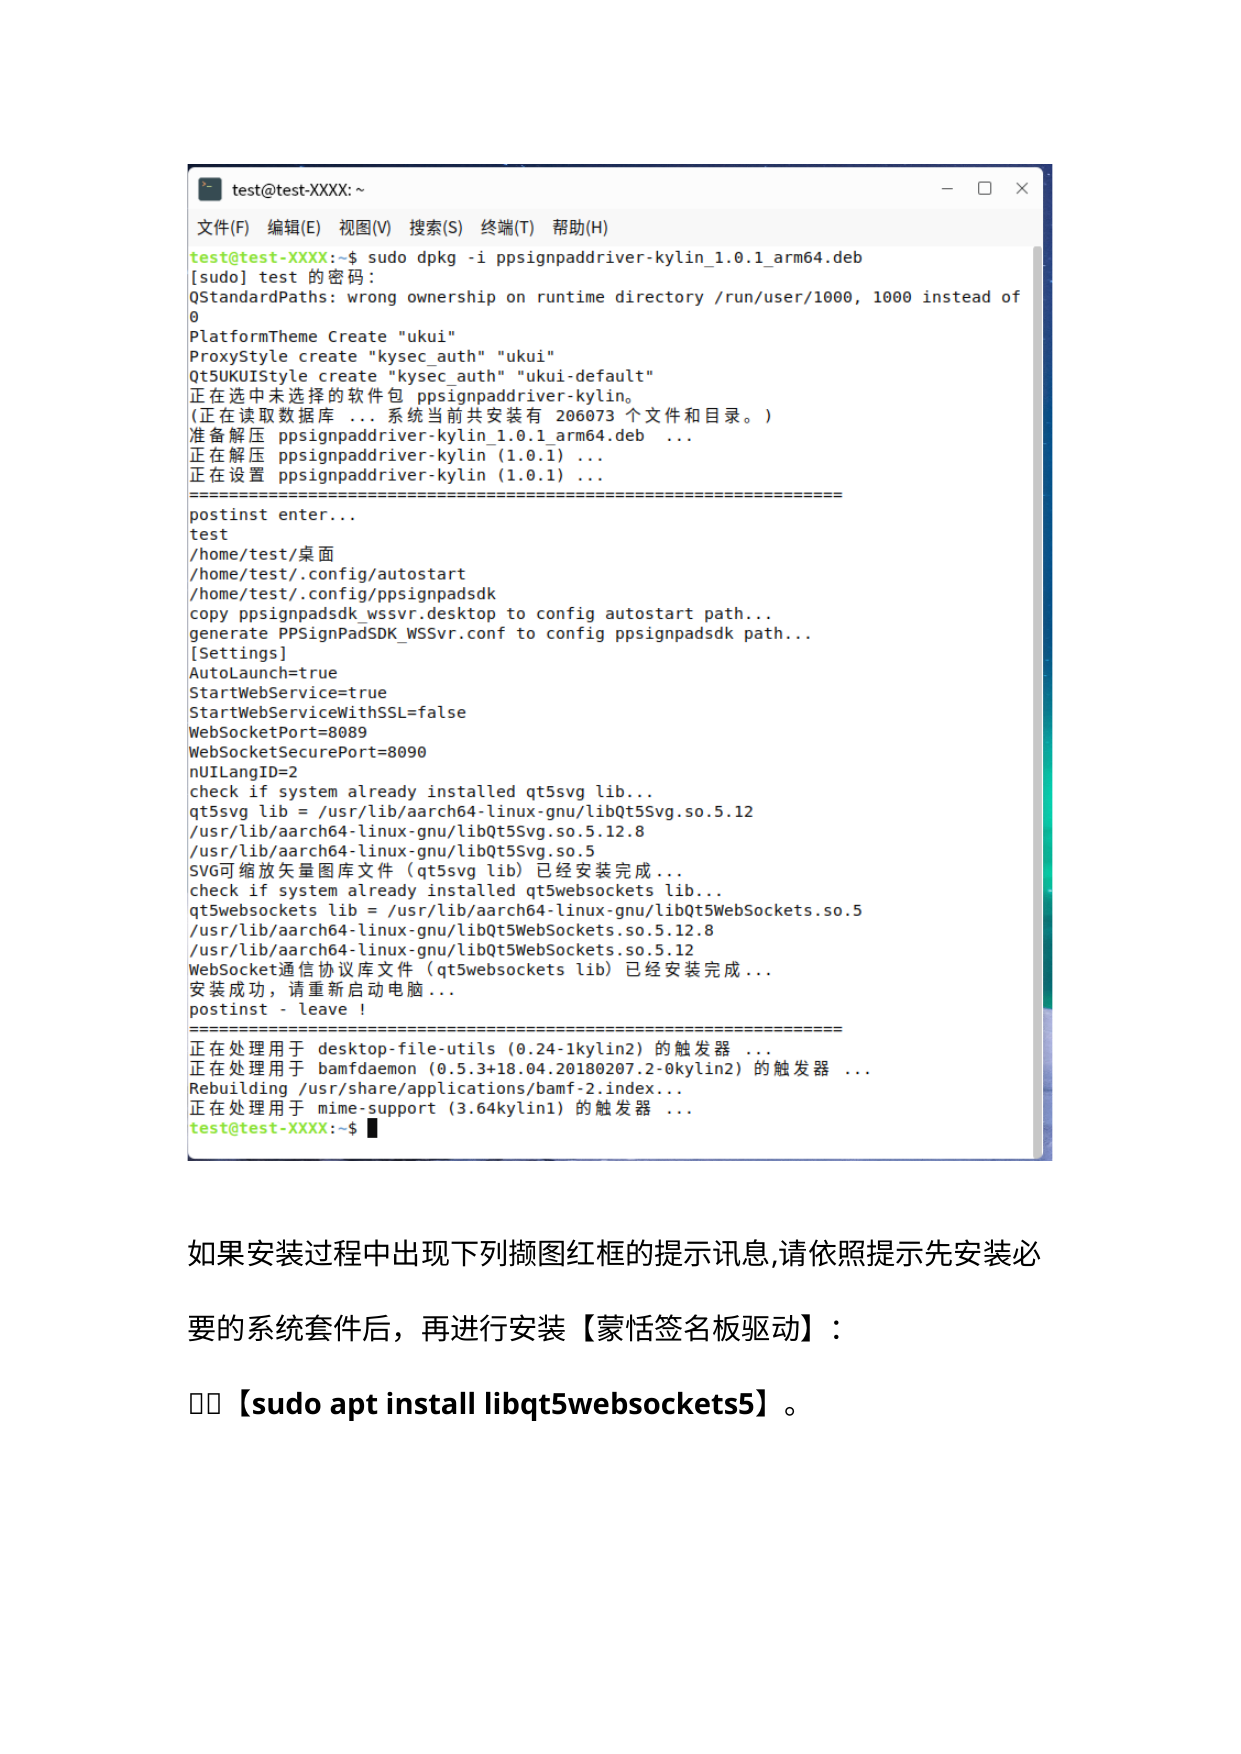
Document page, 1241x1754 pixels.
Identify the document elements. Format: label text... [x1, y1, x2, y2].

text 【sudo apt install libqt5websockets5】。 [187, 1364, 1053, 1439]
picture [187, 164, 1053, 1161]
text 如果安装过程中出现下列撷图红框的提示讯息,请依照提示先安装必要的系统套件后，再进行安装【蒙恬签名板驱动】： [187, 1214, 1053, 1364]
